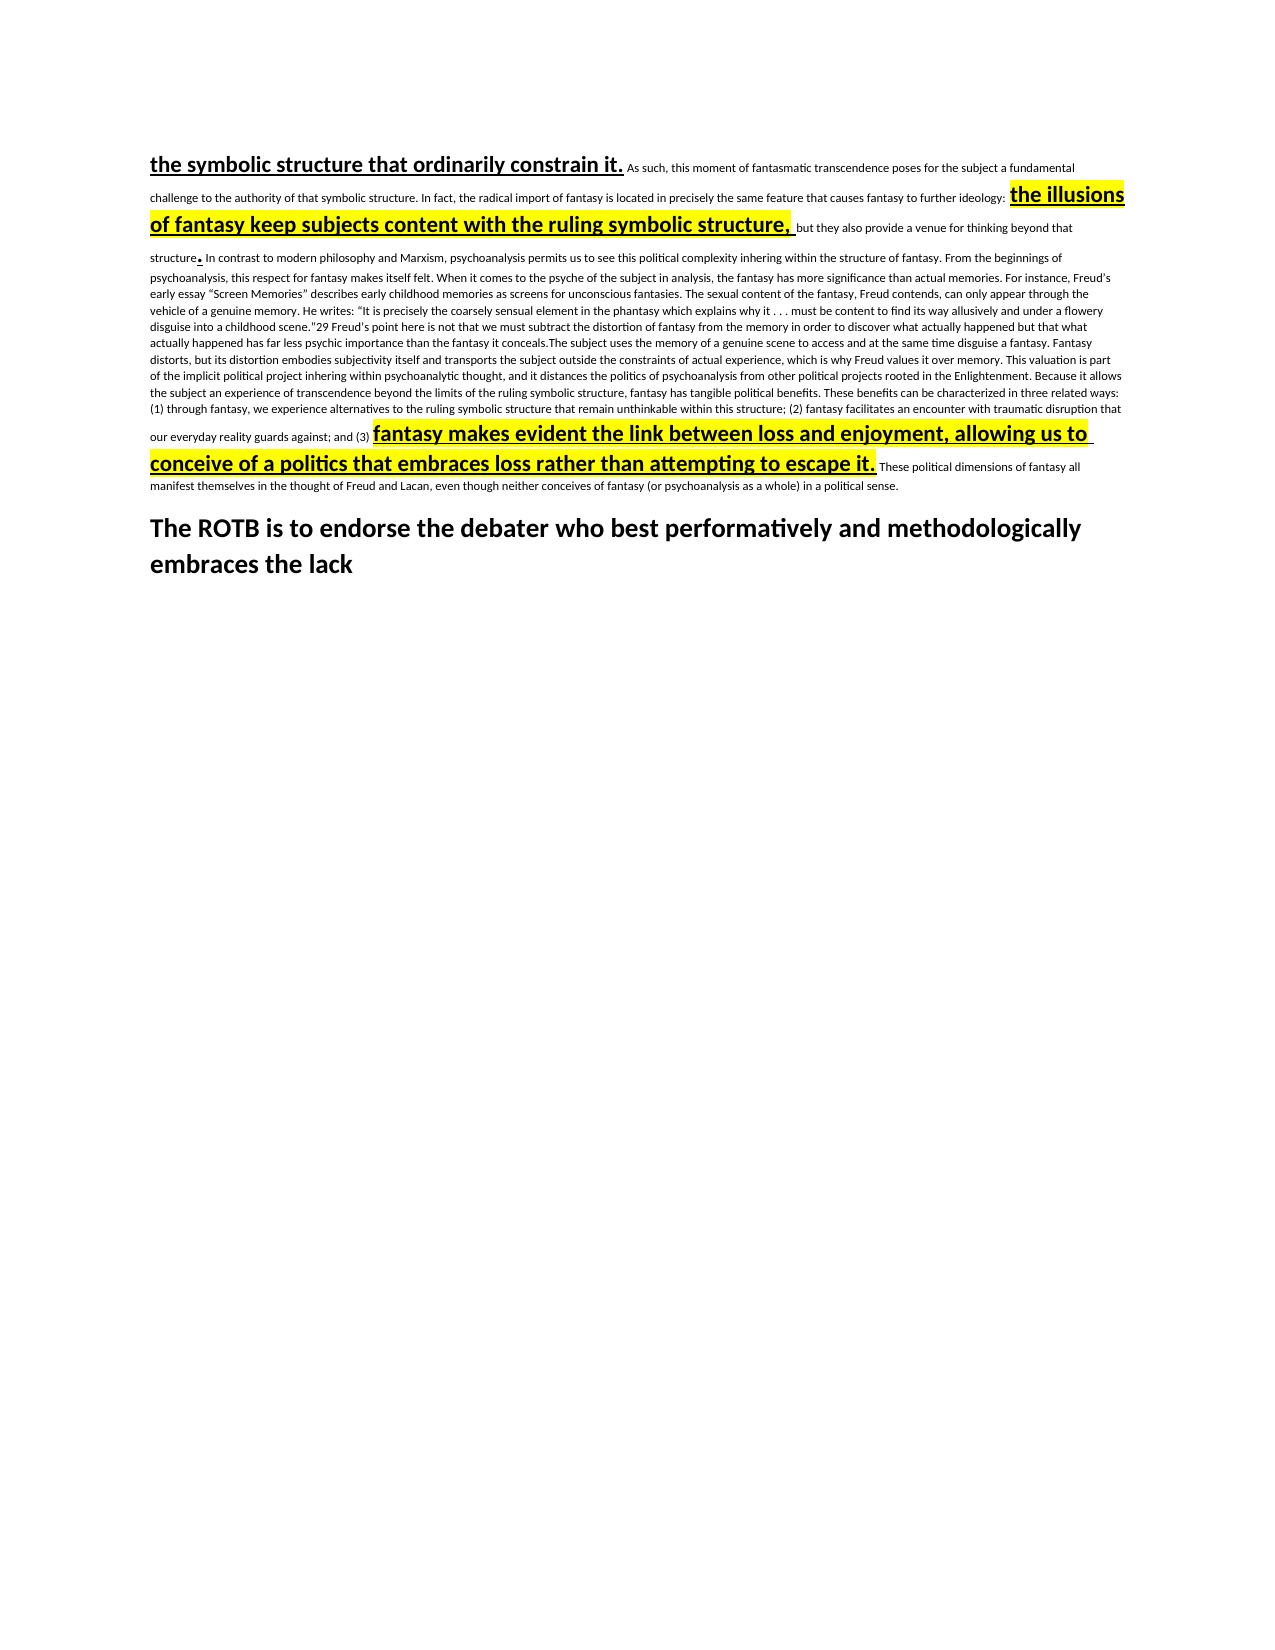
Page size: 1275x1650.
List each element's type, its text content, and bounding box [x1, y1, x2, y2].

text The ROTB is to endorse the debater who best performatively and methodologically embraces the lack [150, 511, 1125, 580]
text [150, 150, 1125, 494]
